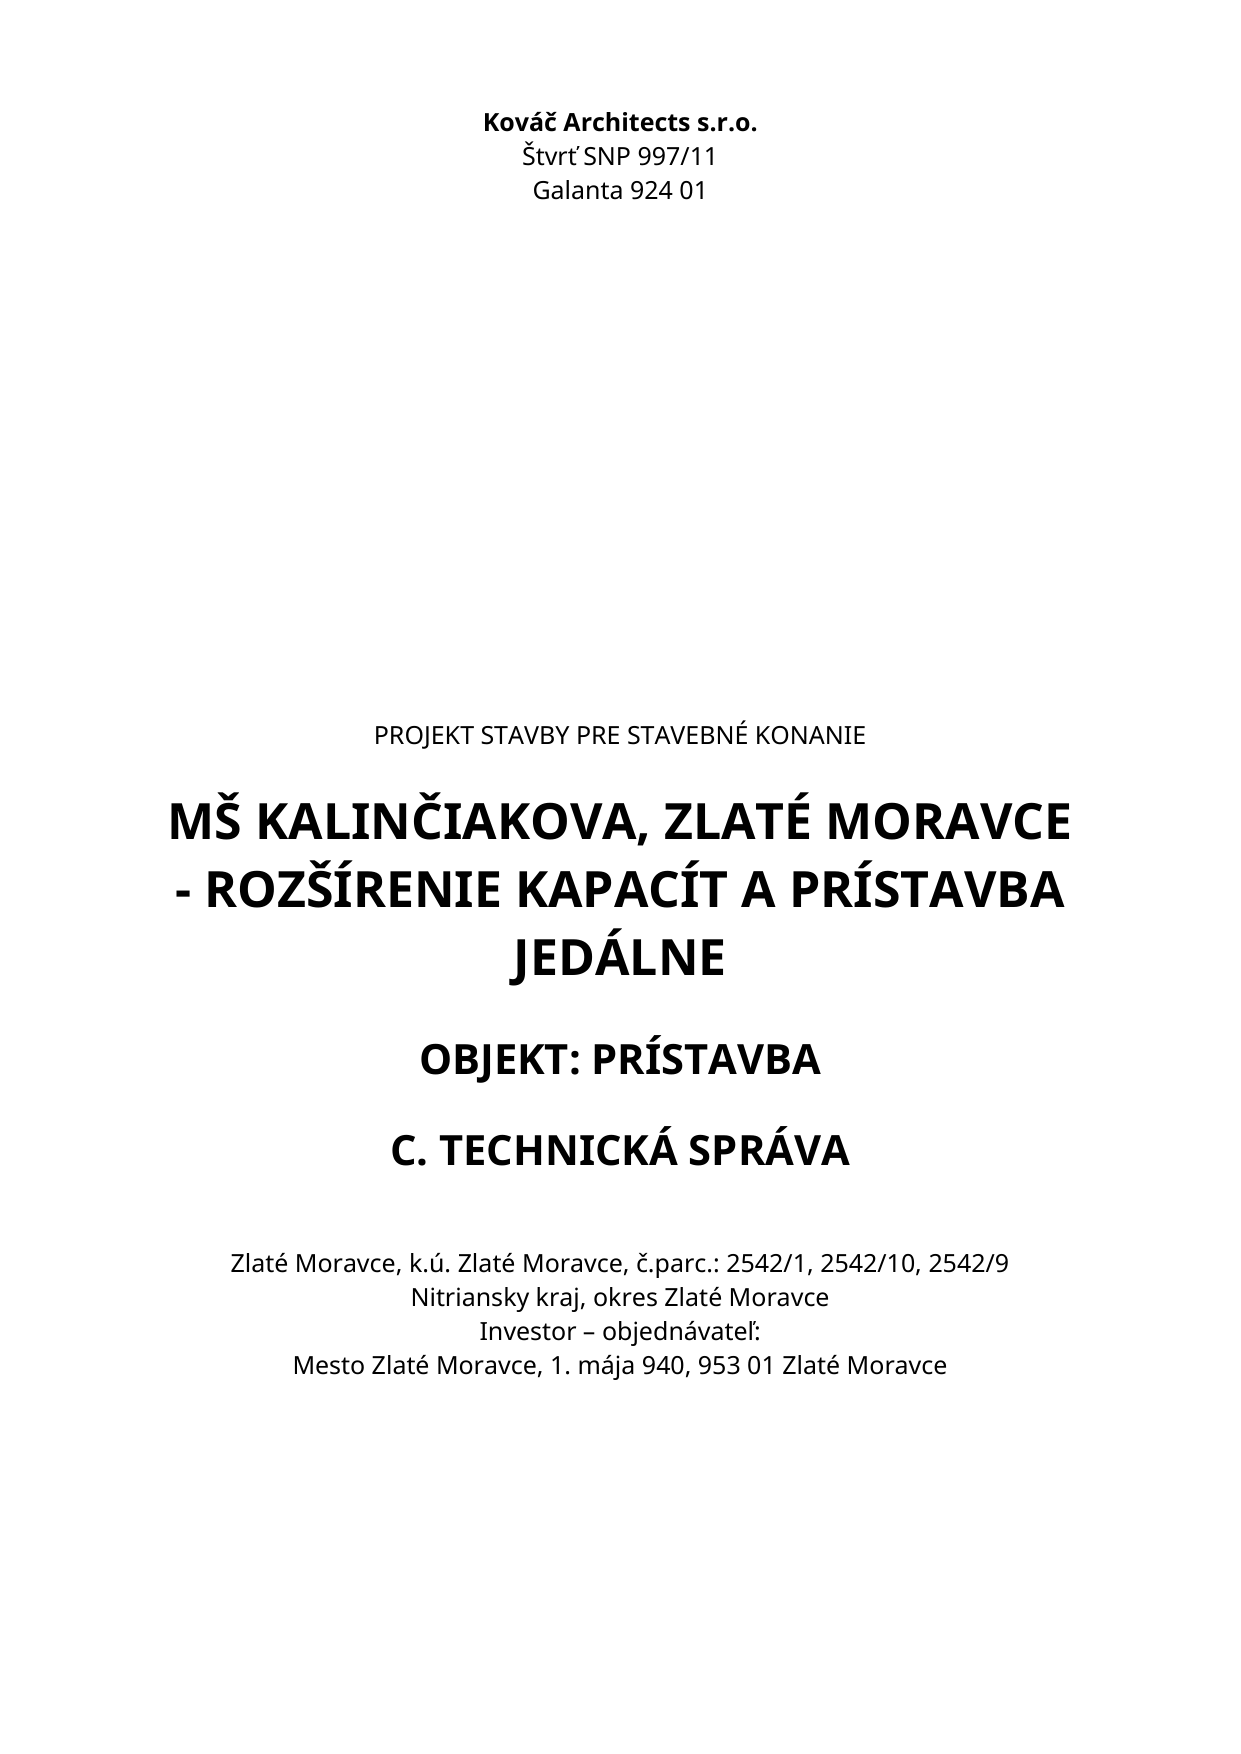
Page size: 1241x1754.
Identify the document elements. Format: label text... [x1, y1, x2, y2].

text projekt stavby pre stavebné konanie [89, 718, 1152, 752]
text Nitriansky kraj, okres Zlaté Moravce [89, 1279, 1152, 1314]
text Galanta 924 01 [89, 173, 1152, 207]
text Štvrť SNP 997/11 [89, 138, 1152, 173]
text MŠ KALINČIAKOVA, ZLATÉ MORAVCE [89, 786, 1152, 854]
text - ROZŠÍRENIE KAPACÍT A PRÍSTAVBA JEDÁLNE [89, 854, 1152, 990]
text Kováč Architects s.r.o. [89, 104, 1152, 138]
text Mesto Zlaté Moravce, 1. mája 940, 953 01 Zlaté Moravce [89, 1348, 1152, 1382]
text c. technická SPRÁVA [89, 1121, 1152, 1177]
text Zlaté Moravce, k.ú. Zlaté Moravce, č.parc.: 2542/1, 2542/10, 2542/9 [89, 1246, 1152, 1279]
text Investor – objednávateľ: [89, 1314, 1152, 1348]
text objekt: prístavba [89, 1030, 1152, 1087]
